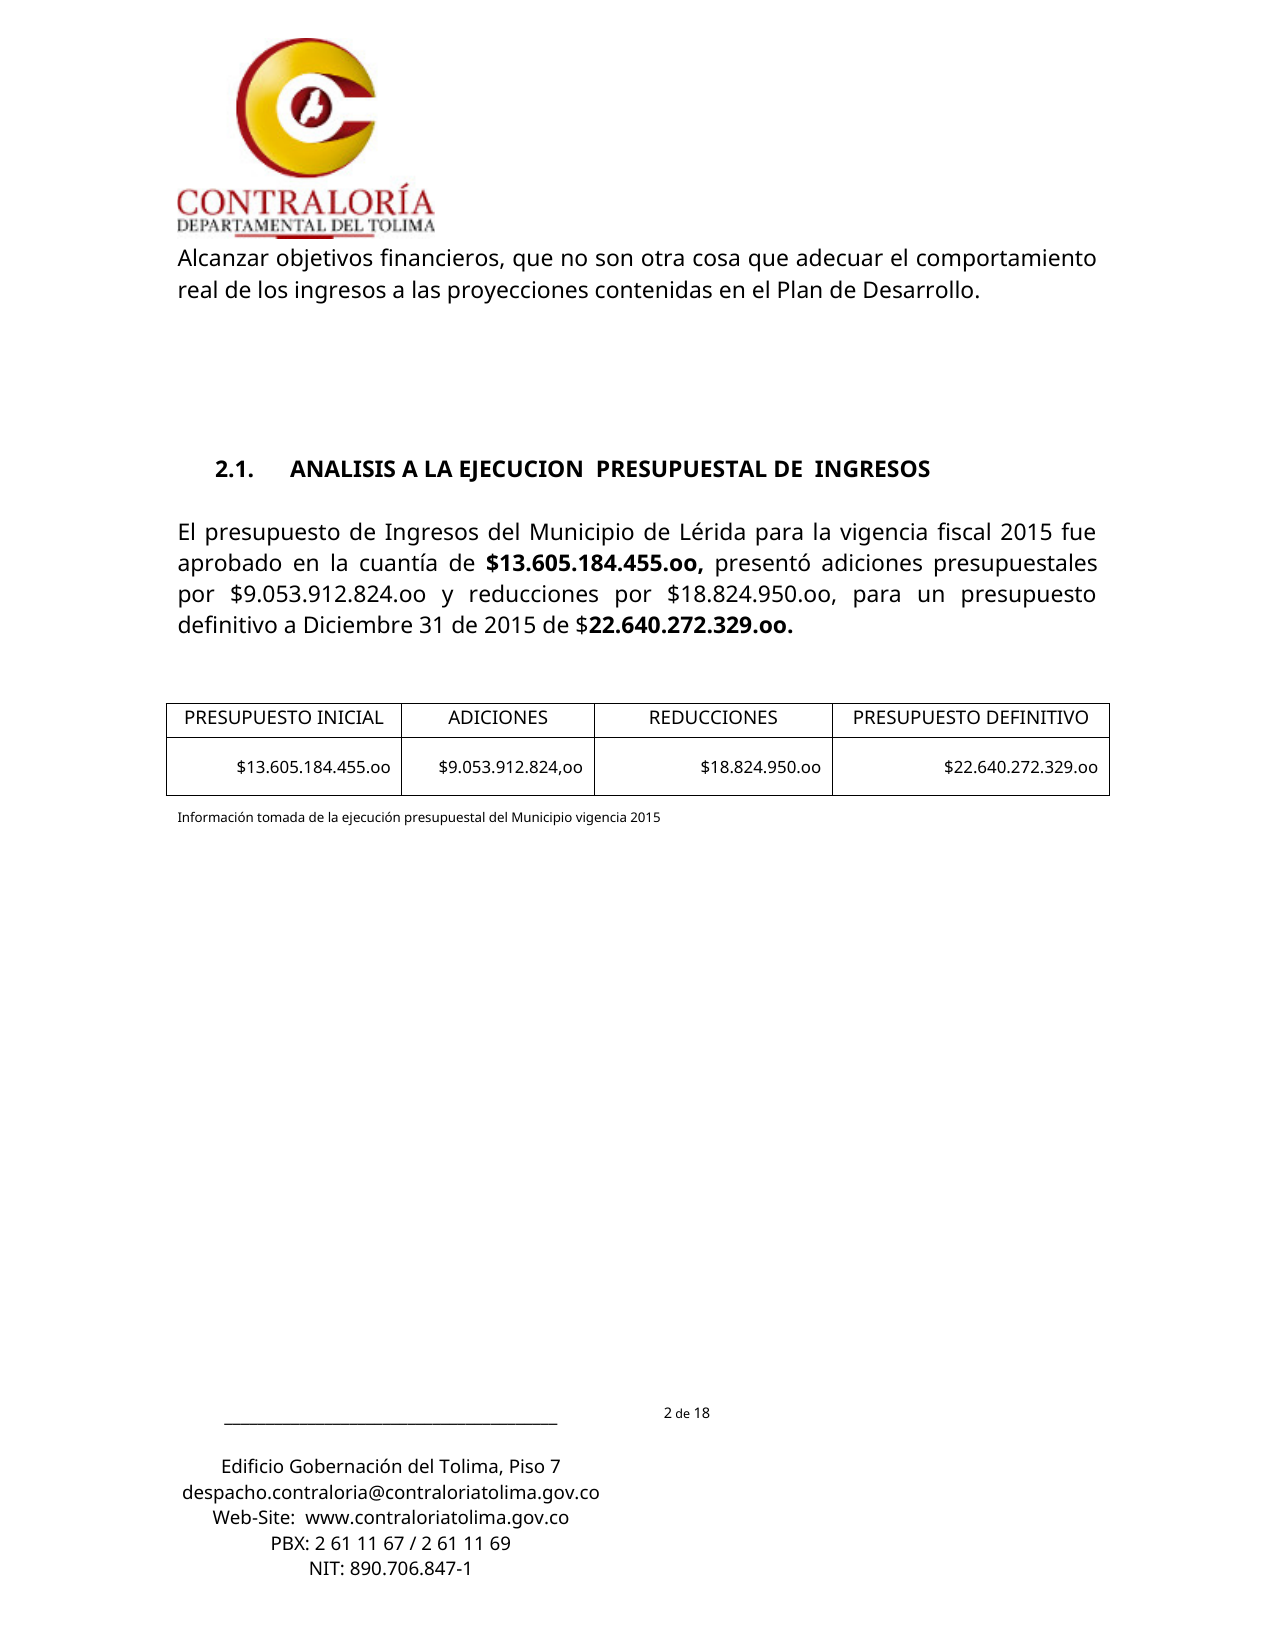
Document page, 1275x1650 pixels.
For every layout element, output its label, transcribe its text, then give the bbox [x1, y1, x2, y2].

table_header PRESUPUESTO INICIAL [167, 704, 401, 737]
table_cell $18.824.950.oo [595, 738, 832, 795]
text Información tomada de la ejecución presupuestal del Municipio vigencia 2015 [177, 796, 1098, 827]
table_cell $13.605.184.455.oo [167, 738, 401, 795]
table_header REDUCCIONES [595, 704, 832, 737]
picture [177, 38, 435, 239]
text El presupuesto de Ingresos del Municipio de Lérida para la vigencia fiscal 2015 fue aprobado en la cuantía de $13.605.184.455.oo, presentó adiciones presupuestales por $9.053.912.824.oo y reducciones por $18.824.950.oo, para un presupuesto definitivo a Diciembre 31 de 2015 de $22.640.272.329.oo. [177, 516, 1098, 641]
list ANALISIS A LA EJECUCION PRESUPUESTAL DE INGRESOS [215, 453, 1098, 484]
table_cell $9.053.912.824,oo [402, 738, 594, 795]
table_header ADICIONES [402, 704, 594, 737]
table_header PRESUPUESTO DEFINITIVO [833, 704, 1109, 737]
table_cell $22.640.272.329.oo [833, 738, 1109, 795]
